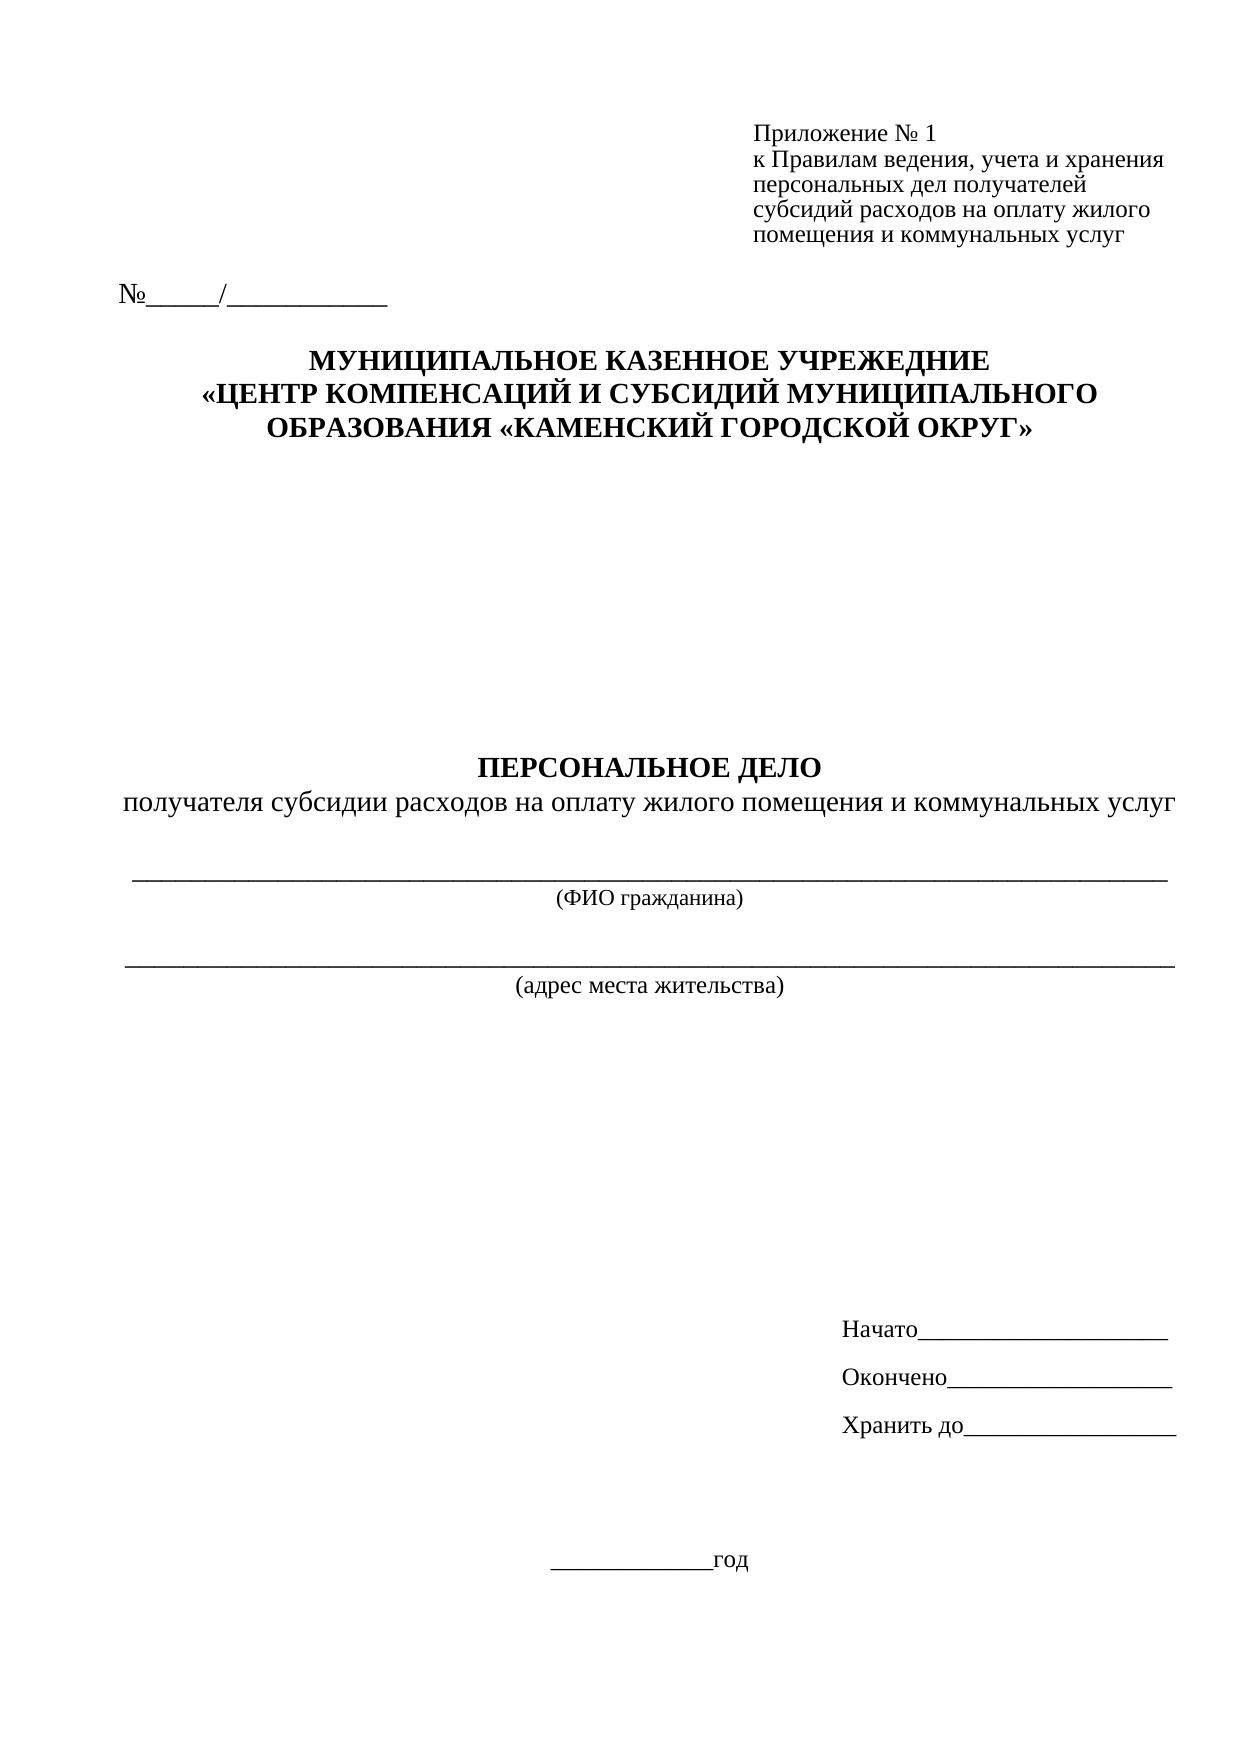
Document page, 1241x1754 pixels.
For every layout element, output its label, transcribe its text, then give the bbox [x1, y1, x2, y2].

text ________________________________________________________________________ [118, 937, 1181, 971]
text _____________год [118, 1544, 1181, 1572]
text Окончено__________________ [842, 1362, 1181, 1391]
text к Правилам ведения, учета и хранения персональных дел получателей субсидий расходов на оплату жилого помещения и коммунальных услуг [753, 147, 1181, 247]
text _______________________________________________________________________ [118, 851, 1181, 884]
text ПЕРСОНАЛЬНОЕ ДЕЛО [118, 750, 1181, 784]
text (адрес места жительства) [118, 971, 1181, 999]
text Приложение № 1 [753, 118, 1181, 147]
text Начато____________________ [842, 1314, 1181, 1343]
text получателя субсидии расходов на оплату жилого помещения и коммунальных услуг [118, 784, 1181, 817]
text МУНИЦИПАЛЬНОЕ КАЗЕННОЕ УЧРЕЖЕДНИЕ [118, 343, 1181, 376]
text Хранить до_________________ [842, 1410, 1181, 1438]
text (ФИО гражданина) [118, 884, 1181, 911]
text №_____/___________ [118, 276, 1181, 309]
text «ЦЕНТР КОМПЕНСАЦИЙ И СУБСИДИЙ МУНИЦИПАЛЬНОГО ОБРАЗОВАНИЯ «КАМЕНСКИЙ ГОРОДСКОЙ ОКРУГ» [118, 376, 1181, 443]
